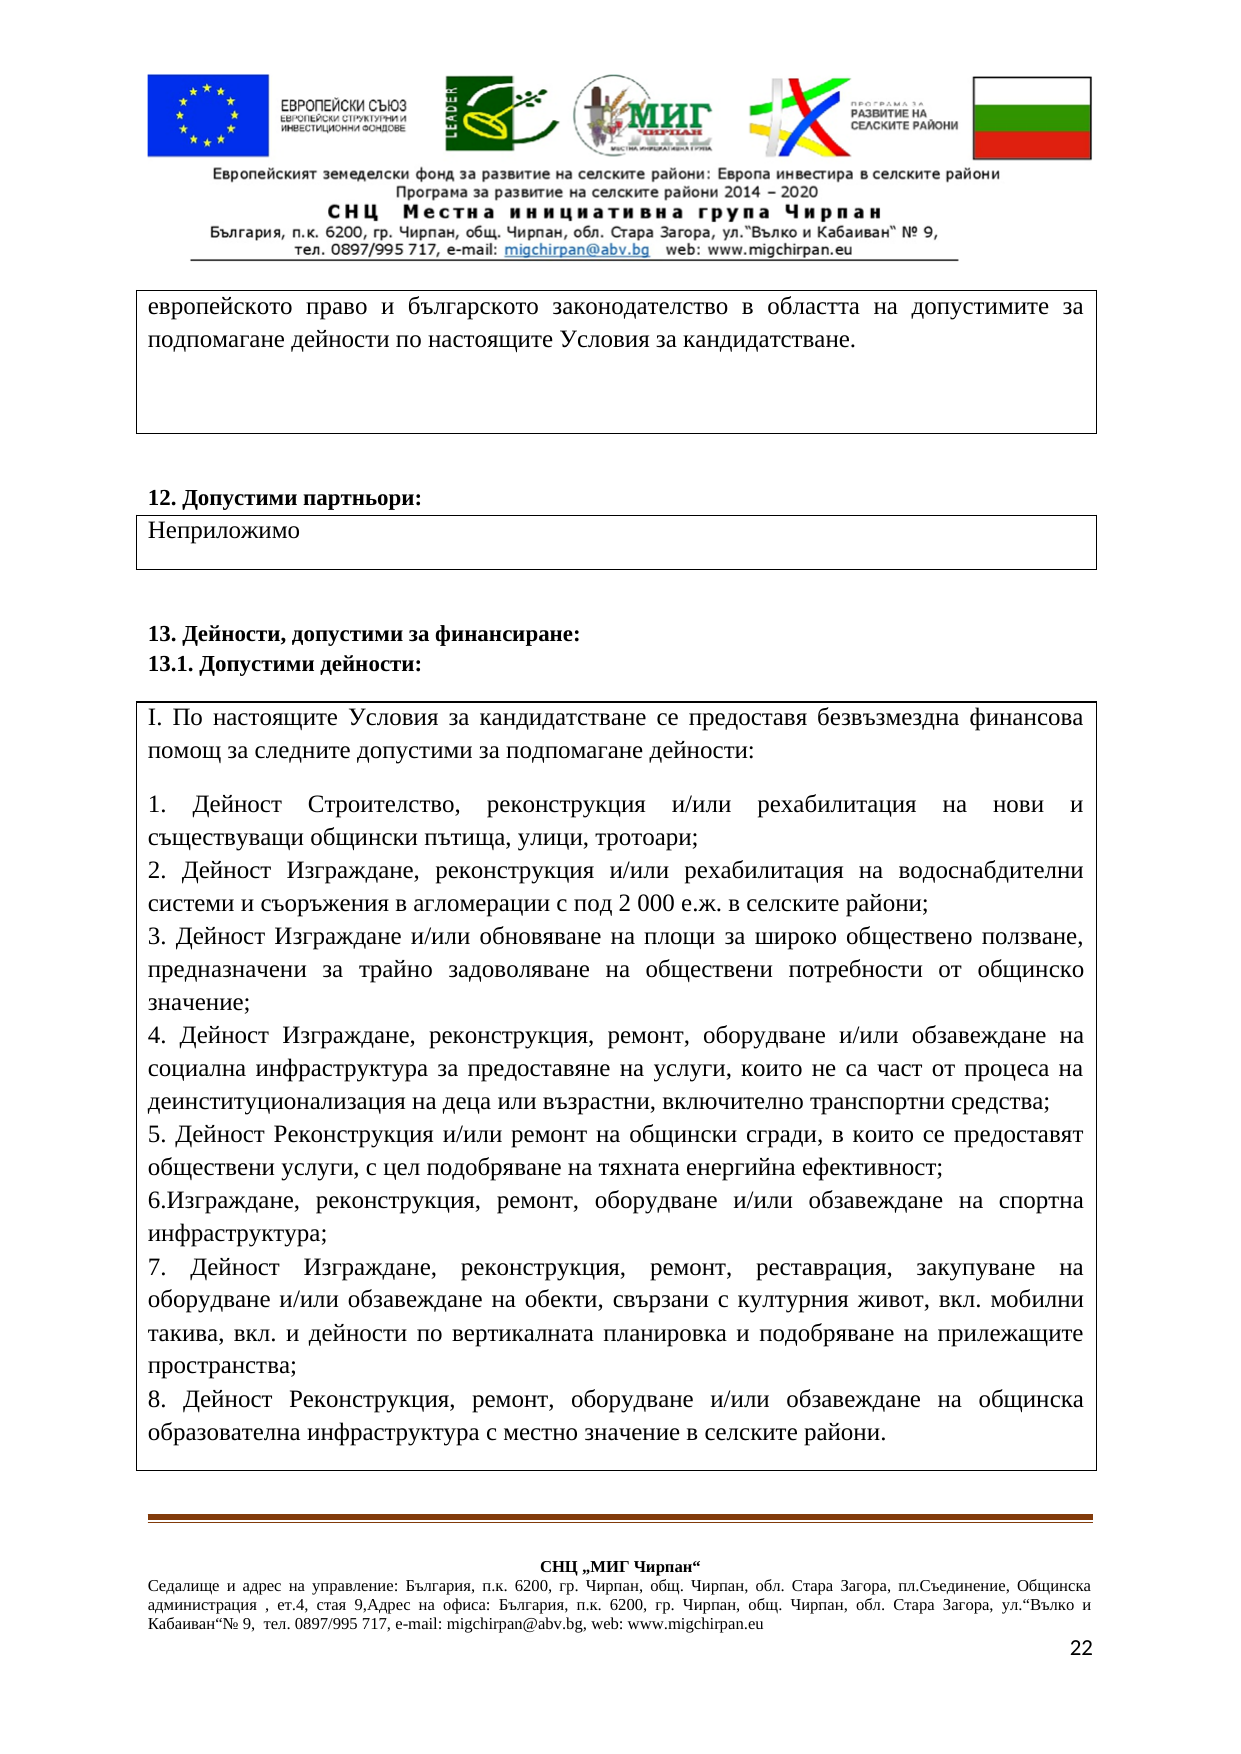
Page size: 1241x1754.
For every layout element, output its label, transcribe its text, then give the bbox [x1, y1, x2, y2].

table_header I. По настоящите Условия за кандидатстване се предоставя безвъзмездна финансова помощ за следните допустими за подпомагане дейности: 1. Дейност Строителство, реконструкция и/или рехабилитация на нови и съществуващи общински пътища, улици, тротоари; 2. Дейност Изграждане, реконструкция и/или рехабилитация на водоснабдителни системи и съоръжения в агломерации с под 2 000 е.ж. в селските райони; 3. Дейност Изграждане и/или обновяване на площи за широко обществено ползване, предназначени за трайно задоволяване на обществени потребности от общинско значение; 4. Дейност Изграждане, реконструкция, ремонт, оборудване и/или обзавеждане на социална инфраструктура за предоставяне на услуги, които не са част от процеса на деинституционализация на деца или възрастни, включително транспортни средства; 5. Дейност Реконструкция и/или ремонт на общински сгради, в които се предоставят обществени услуги, с цел подобряване на тяхната енергийна ефективност; 6.Изграждане, реконструкция, ремонт, оборудване и/или обзавеждане на спортна инфраструктура; 7. Дейност Изграждане, реконструкция, ремонт, реставрация, закупуване на оборудване и/или обзавеждане на обекти, свързани с културния живот, вкл. мобилни такива, вкл. и дейности по вертикалната планировка и подобряване на прилежащите пространства; 8. Дейност Реконструкция, ремонт, оборудване и/или обзавеждане на общинска образователна инфраструктура с местно значение в селските райони. [137, 703, 1096, 1470]
text 13.1. Допустими дейности: [148, 650, 1093, 677]
picture [147, 73, 1093, 262]
subtitle 13. Дейности, допустими за финансиране: [148, 620, 1093, 646]
table_header Неприложимо [137, 516, 1096, 569]
subtitle 12. Допустими партньори: [148, 484, 1093, 511]
